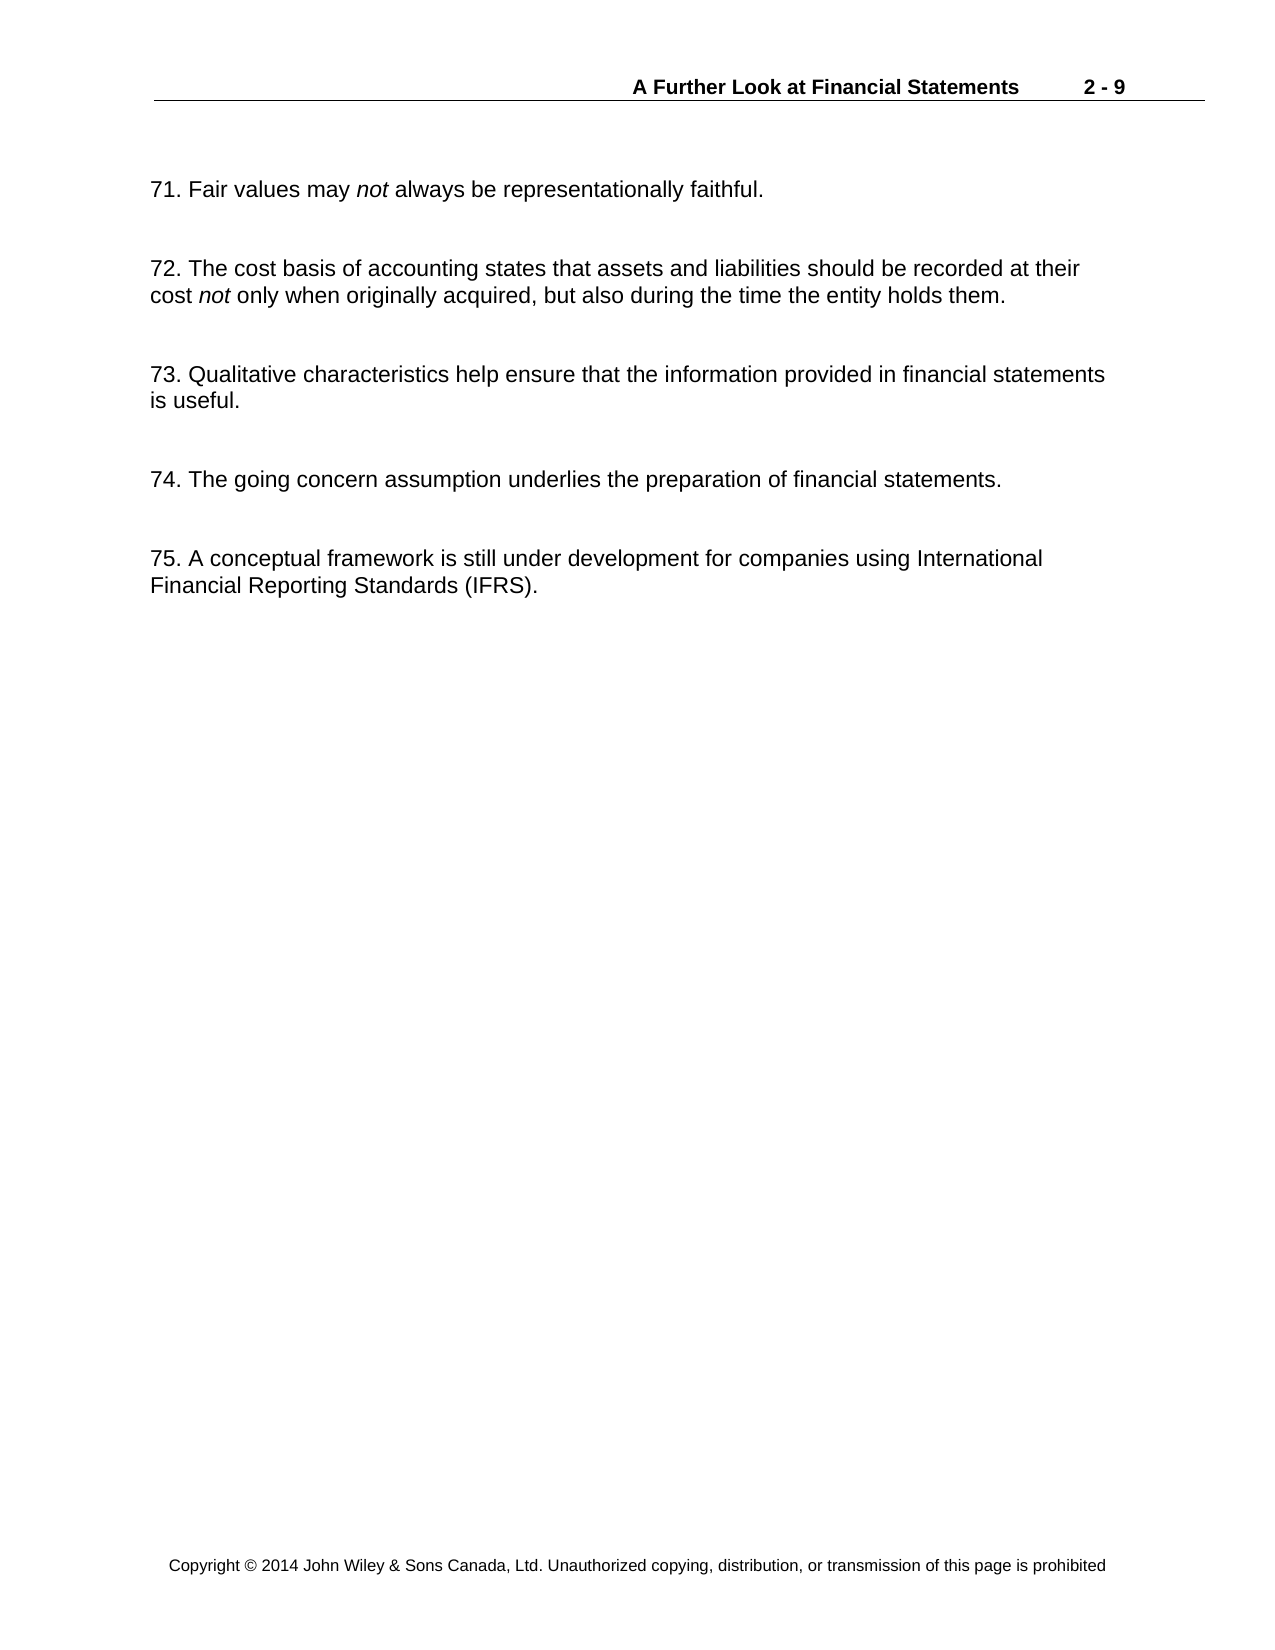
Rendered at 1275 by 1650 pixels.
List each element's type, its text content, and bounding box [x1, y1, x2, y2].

text 73. Qualitative characteristics help ensure that the information provided in financial statements is useful. [150, 361, 1125, 413]
text 74. The going concern assumption underlies the preparation of financial statements. [150, 466, 1125, 493]
text 72. The cost basis of accounting states that assets and liabilities should be recorded at their cost not only when originally acquired, but also during the time the entity holds them. [150, 255, 1125, 308]
text 75. A conceptual framework is still under development for companies using International Financial Reporting Standards (IFRS). [150, 545, 1125, 598]
text 71. Fair values may not always be representationally faithful. [150, 176, 1125, 203]
